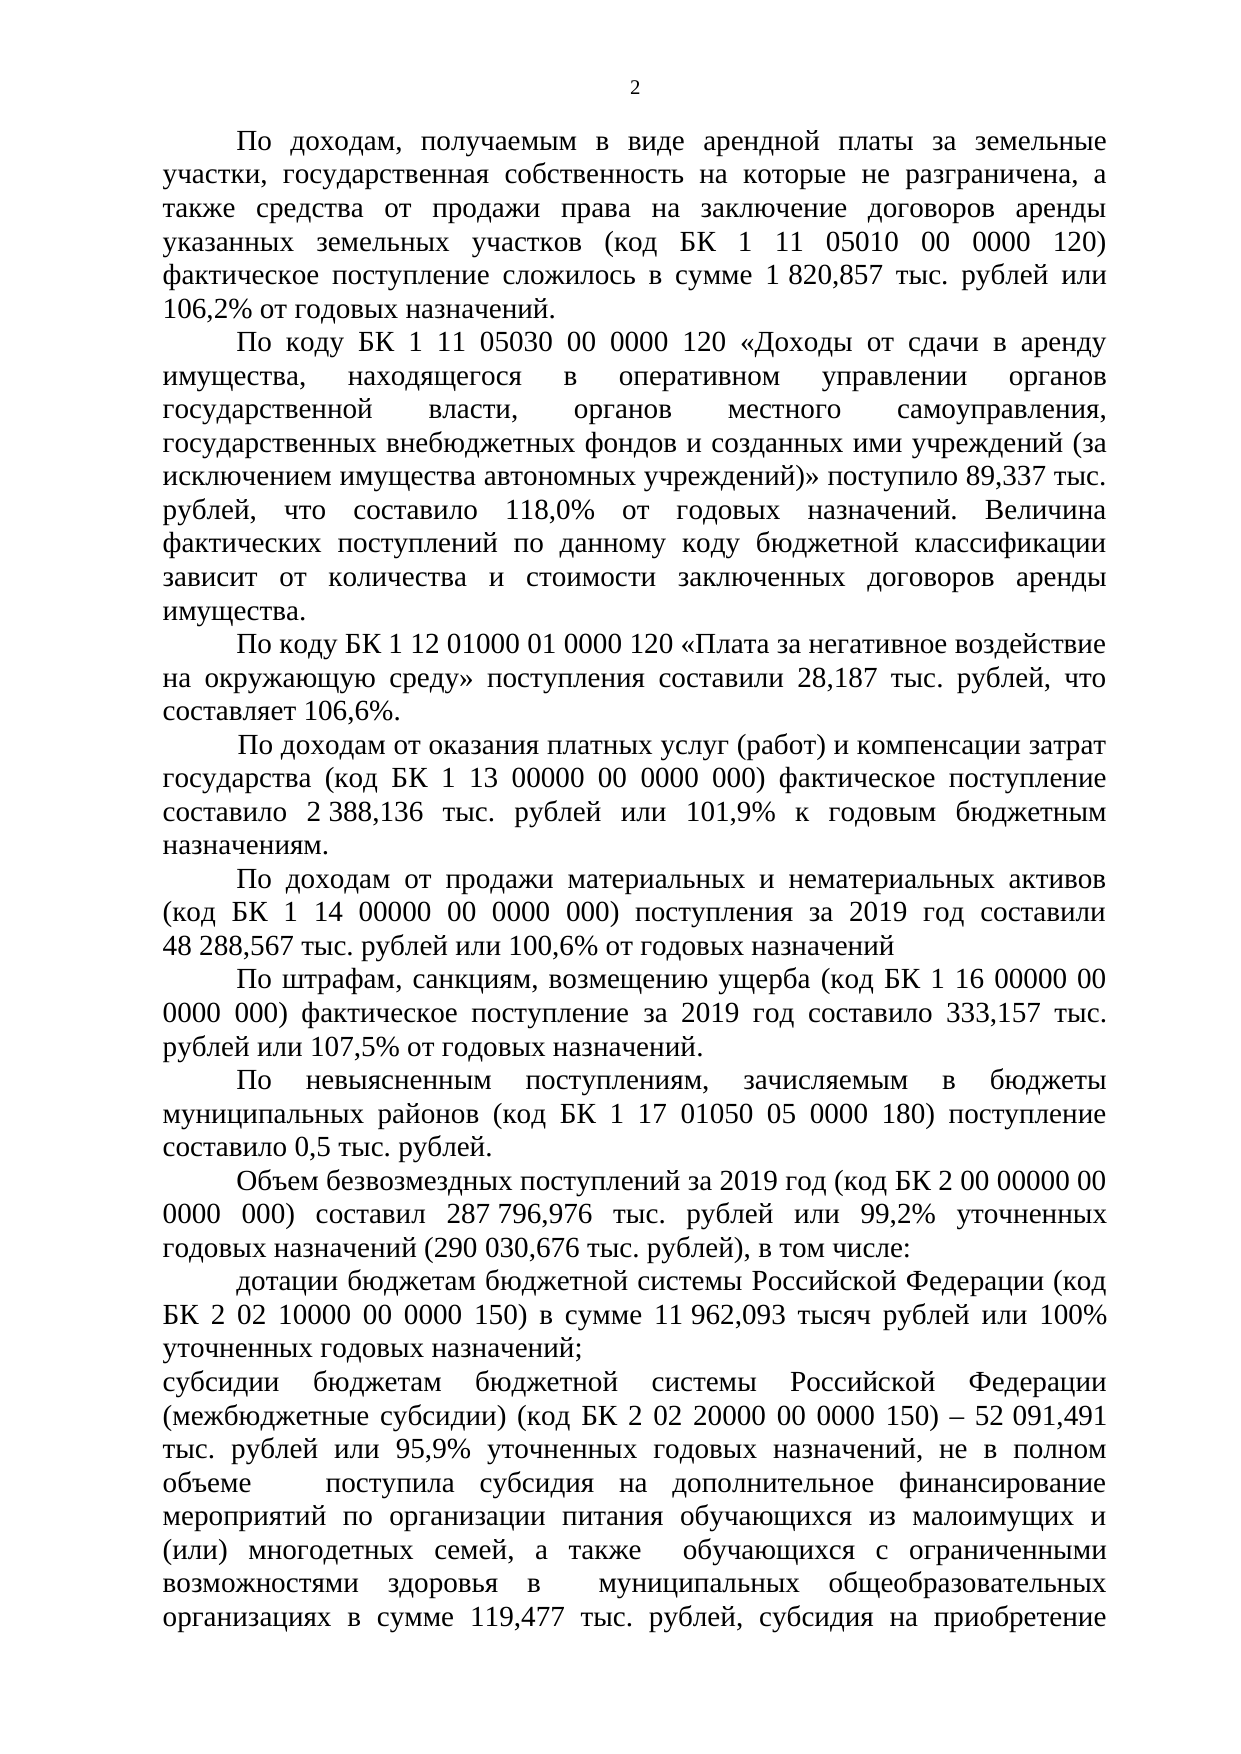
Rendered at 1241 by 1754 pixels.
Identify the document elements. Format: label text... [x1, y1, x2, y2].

text По коду БК 1 12 01000 01 0000 120 «Плата за негативное воздействие на окружающую среду» поступления составили 28,187 тыс. рублей, что составляет 106,6%. [162, 626, 1107, 727]
text дотации бюджетам бюджетной системы Российской Федерации (код БК 2 02 10000 00 0000 150) в сумме 11 962,093 тысяч рублей или 100% уточненных годовых назначений; [162, 1263, 1107, 1364]
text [162, 1364, 1107, 1632]
text По доходам от оказания платных услуг (работ) и компенсации затрат государства (код БК 1 13 00000 00 0000 000) фактическое поступление составило 2 388,136 тыс. рублей или 101,9% к годовым бюджетным назначениям. [162, 727, 1107, 861]
text По доходам от продажи материальных и нематериальных активов (код БК 1 14 00000 00 0000 000) поступления за 2019 год составили 48 288,567 тыс. рублей или 100,6% от годовых назначений [162, 861, 1107, 962]
text Объем безвозмездных поступлений за 2019 год (код БК 2 00 00000 00 0000 000) составил 287 796,976 тыс. рублей или 99,2% уточненных годовых назначений (290 030,676 тыс. рублей), в том числе: [162, 1163, 1107, 1263]
text По доходам, получаемым в виде арендной платы за земельные участки, государственная собственность на которые не разграничена, а также средства от продажи права на заключение договоров аренды указанных земельных участков (код БК 1 11 05010 00 0000 120) фактическое поступление сложилось в сумме 1 820,857 тыс. рублей или 106,2% от годовых назначений. [162, 123, 1107, 324]
text По невыясненным поступлениям, зачисляемым в бюджеты муниципальных районов (код БК 1 17 01050 05 0000 180) поступление составило 0,5 тыс. рублей. [162, 1062, 1107, 1163]
text По коду БК 1 11 05030 00 0000 120 «Доходы от сдачи в аренду имущества, находящегося в оперативном управлении органов государственной власти, органов местного самоуправления, государственных внебюджетных фондов и созданных ими учреждений (за исключением имущества автономных учреждений)» поступило 89,337 тыс. рублей, что составило 118,0% от годовых назначений. Величина фактических поступлений по данному коду бюджетной классификации зависит от количества и стоимости заключенных договоров аренды имущества. [162, 324, 1107, 626]
text По штрафам, санкциям, возмещению ущерба (код БК 1 16 00000 00 0000 000) фактическое поступление за 2019 год составило 333,157 тыс. рублей или 107,5% от годовых назначений. [162, 962, 1107, 1062]
